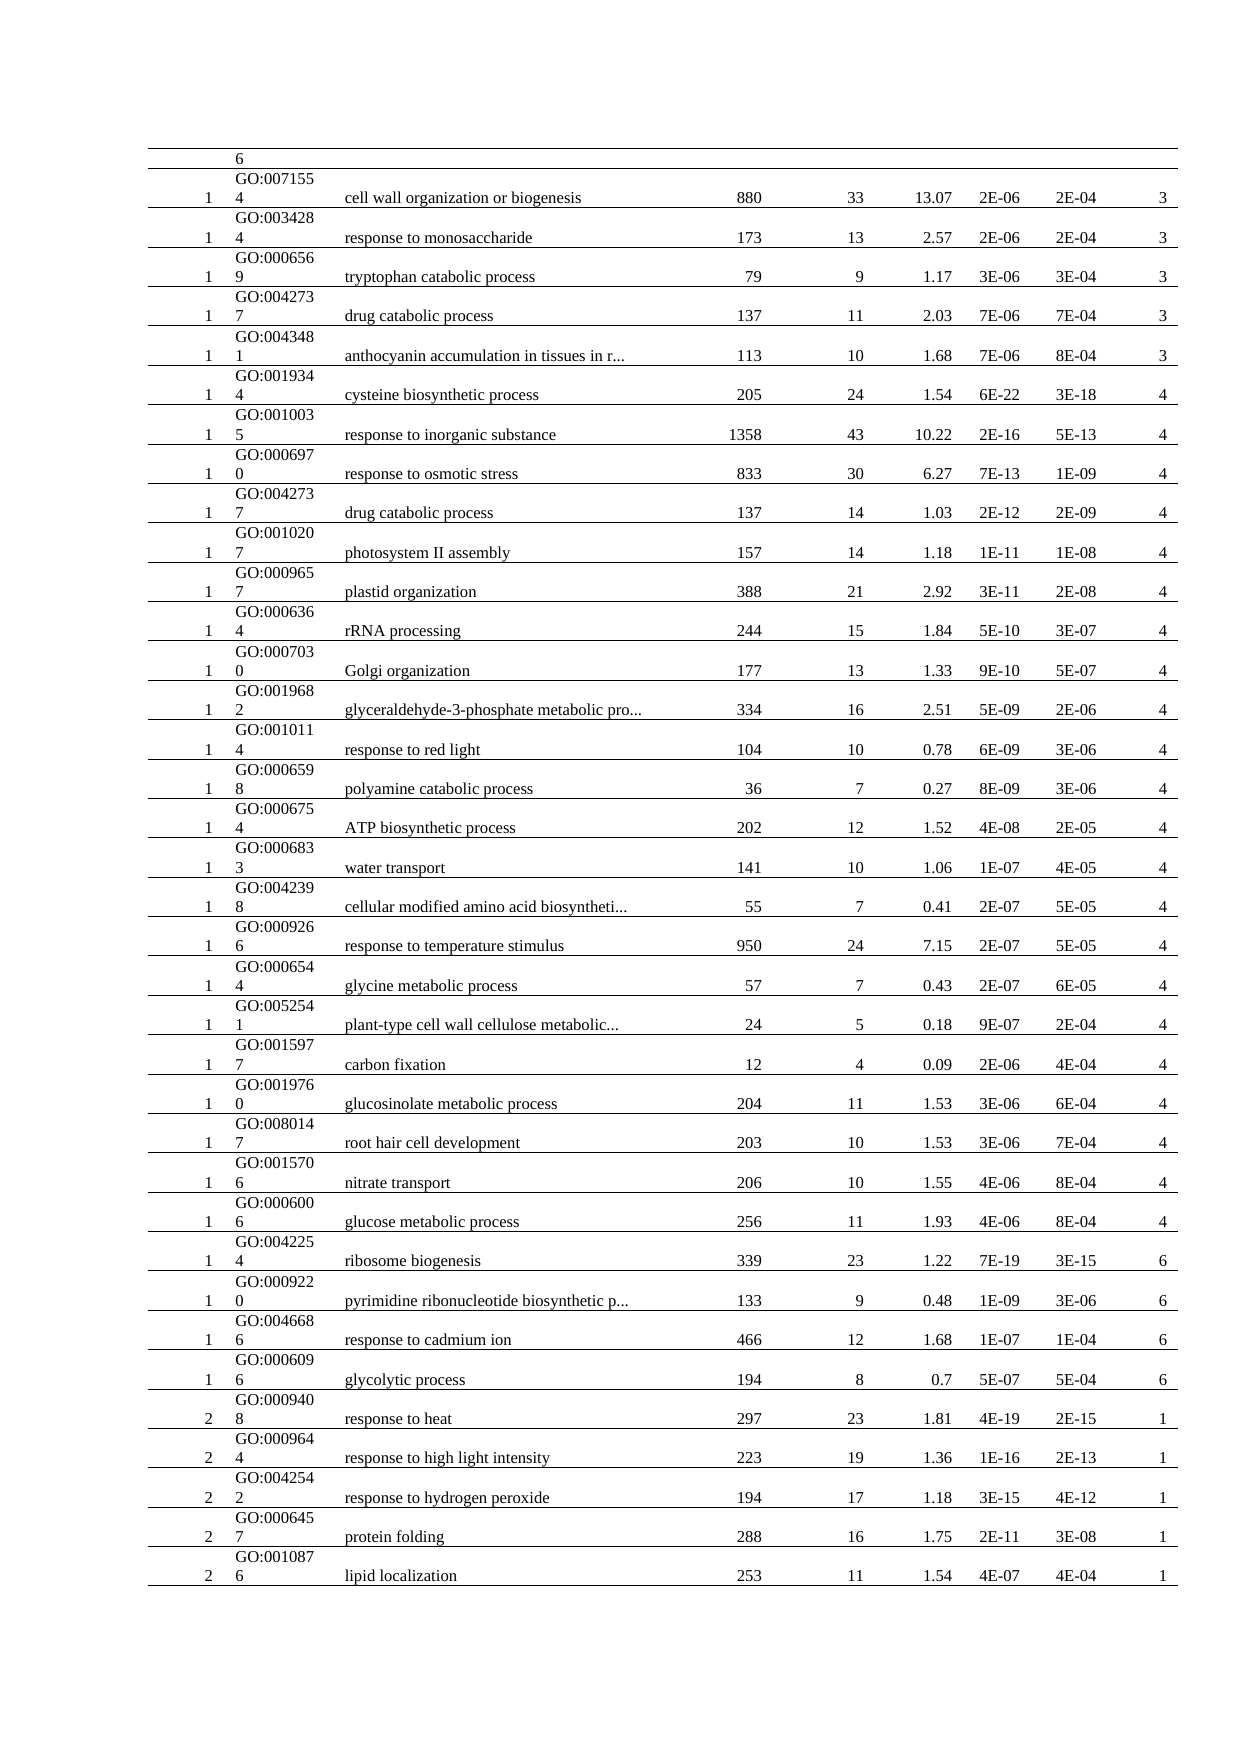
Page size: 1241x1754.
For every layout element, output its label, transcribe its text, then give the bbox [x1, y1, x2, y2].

table_cell 10 [773, 1153, 875, 1192]
table_cell response to heat [333, 1390, 675, 1428]
table_cell 1.68 [875, 1311, 963, 1349]
table_cell GO:0042542 [224, 1468, 333, 1507]
table_cell 1 [148, 681, 224, 719]
table_cell GO:0006006 [224, 1193, 333, 1231]
table_cell cellular modified amino acid biosyntheti... [333, 878, 675, 916]
table_cell 4E-04 [1031, 1547, 1107, 1585]
table_cell 5E-05 [1031, 878, 1107, 916]
table_cell 1 [148, 760, 224, 798]
table_cell 6E-05 [1031, 956, 1107, 995]
table_cell 1 [1108, 1390, 1178, 1428]
table_cell 13 [773, 208, 875, 247]
table_cell pyrimidine ribonucleotide biosynthetic p... [333, 1271, 675, 1310]
table_cell 334 [675, 681, 773, 719]
table_cell 2E-07 [963, 956, 1031, 995]
table_cell 950 [675, 917, 773, 955]
table_cell 55 [675, 878, 773, 916]
table_cell rRNA processing [333, 602, 675, 640]
table_cell 3E-15 [963, 1468, 1031, 1507]
table_cell 7E-13 [963, 445, 1031, 483]
table_cell 6 [1108, 1311, 1178, 1349]
table_cell response to high light intensity [333, 1429, 675, 1467]
table_cell GO:0009408 [224, 1390, 333, 1428]
table_cell 6E-22 [963, 366, 1031, 404]
table_cell 1.93 [875, 1193, 963, 1231]
table_cell 133 [675, 1271, 773, 1310]
table_cell 4 [1108, 563, 1178, 601]
table_cell GO:0080147 [224, 1114, 333, 1152]
table_cell 1.18 [875, 523, 963, 562]
table_cell 2E-05 [1031, 799, 1107, 837]
table_cell 223 [675, 1429, 773, 1467]
table_cell 1.54 [875, 1547, 963, 1585]
table_cell 4E-06 [963, 1193, 1031, 1231]
table_cell 23 [773, 1232, 875, 1270]
table_cell GO:0006970 [224, 445, 333, 483]
table_cell 1 [148, 1114, 224, 1152]
table_cell 4 [1108, 878, 1178, 916]
table_cell 466 [675, 1311, 773, 1349]
table_cell 2E-06 [1031, 681, 1107, 719]
table_cell 1.17 [875, 248, 963, 286]
table_cell GO:0034284 [224, 208, 333, 247]
table_cell 1 [148, 484, 224, 522]
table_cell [333, 149, 675, 168]
table_cell 8E-04 [1031, 1153, 1107, 1192]
table_cell plant-type cell wall cellulose metabolic... [333, 996, 675, 1034]
table_cell 3E-08 [1031, 1508, 1107, 1546]
table_cell 6 [1108, 1232, 1178, 1270]
table_cell 36 [675, 760, 773, 798]
table_cell 1.53 [875, 1114, 963, 1152]
table_cell 2E-07 [963, 917, 1031, 955]
table_cell 5E-04 [1031, 1350, 1107, 1388]
table_cell 2.03 [875, 287, 963, 325]
table_cell 2E-07 [963, 878, 1031, 916]
table_cell 15 [773, 602, 875, 640]
table_cell 4 [1108, 602, 1178, 640]
table_cell GO:0006598 [224, 760, 333, 798]
table_cell 3 [1108, 208, 1178, 247]
table_cell 2.92 [875, 563, 963, 601]
table_cell GO:0046686 [224, 1311, 333, 1349]
table_cell GO:0015706 [224, 1153, 333, 1192]
table_cell 0.09 [875, 1035, 963, 1073]
table_cell 10 [773, 326, 875, 365]
table_cell GO:0010207 [224, 523, 333, 562]
table_cell 1 [148, 1350, 224, 1388]
table_cell 1 [148, 208, 224, 247]
table_cell 2E-04 [1031, 208, 1107, 247]
table_cell 1E-11 [963, 523, 1031, 562]
table_cell 4 [1108, 445, 1178, 483]
table_cell 4 [1108, 917, 1178, 955]
table_cell 339 [675, 1232, 773, 1270]
table_cell 3E-18 [1031, 366, 1107, 404]
table_cell 17 [773, 1468, 875, 1507]
table_cell 4E-05 [1031, 838, 1107, 877]
table_cell 0.41 [875, 878, 963, 916]
table_cell 4 [1108, 681, 1178, 719]
table_cell 2E-13 [1031, 1429, 1107, 1467]
table_cell 7E-06 [963, 287, 1031, 325]
table_cell 2E-12 [963, 484, 1031, 522]
table_cell 1.68 [875, 326, 963, 365]
table_cell 1E-07 [963, 838, 1031, 877]
table_cell 104 [675, 720, 773, 758]
table_cell 194 [675, 1350, 773, 1388]
table_cell GO:0007030 [224, 641, 333, 680]
table_cell 5E-05 [1031, 917, 1107, 955]
table_cell 137 [675, 484, 773, 522]
table_cell GO:0009220 [224, 1271, 333, 1310]
table_cell GO:0052541 [224, 996, 333, 1034]
table_cell response to red light [333, 720, 675, 758]
table_cell 4 [1108, 523, 1178, 562]
table_cell GO:0042737 [224, 484, 333, 522]
table_cell ATP biosynthetic process [333, 799, 675, 837]
table_cell 7.15 [875, 917, 963, 955]
table_cell 1.54 [875, 366, 963, 404]
table_cell 2E-06 [963, 208, 1031, 247]
table_cell GO:0006833 [224, 838, 333, 877]
table_cell 1.84 [875, 602, 963, 640]
table_cell 1 [148, 878, 224, 916]
table_cell 23 [773, 1390, 875, 1428]
table_cell 10 [773, 1114, 875, 1152]
table_cell 173 [675, 208, 773, 247]
table_cell 1E-08 [1031, 523, 1107, 562]
table_cell 6.27 [875, 445, 963, 483]
table_cell 194 [675, 1468, 773, 1507]
table_cell 4 [1108, 641, 1178, 680]
table_cell glyceraldehyde-3-phosphate metabolic pro... [333, 681, 675, 719]
table_cell 1.55 [875, 1153, 963, 1192]
table_cell 1 [148, 1232, 224, 1270]
table_cell GO:0006544 [224, 956, 333, 995]
table_cell 6E-04 [1031, 1075, 1107, 1113]
table_cell 16 [773, 681, 875, 719]
table_cell 1 [148, 838, 224, 877]
table_cell 7 [773, 760, 875, 798]
table_cell 6 [1108, 1271, 1178, 1310]
table_cell 4 [1108, 366, 1178, 404]
table_cell GO:0019760 [224, 1075, 333, 1113]
table_cell 7 [773, 878, 875, 916]
table_cell 1 [148, 523, 224, 562]
table_cell 3E-06 [1031, 720, 1107, 758]
table_cell 388 [675, 563, 773, 601]
table_cell response to inorganic substance [333, 405, 675, 443]
table_cell 1 [148, 326, 224, 365]
table_cell 1 [148, 248, 224, 286]
table_cell 1 [148, 996, 224, 1034]
table_cell 4E-07 [963, 1547, 1031, 1585]
table_cell glycine metabolic process [333, 956, 675, 995]
table_cell 1.81 [875, 1390, 963, 1428]
table_cell anthocyanin accumulation in tissues in r... [333, 326, 675, 365]
table_cell response to temperature stimulus [333, 917, 675, 955]
table_cell 2E-04 [1031, 149, 1107, 168]
table_cell 1 [148, 1035, 224, 1073]
table_cell 1 [148, 956, 224, 995]
table_cell 204 [675, 1075, 773, 1113]
table_cell 1.06 [875, 838, 963, 877]
table_cell 3E-06 [1031, 1271, 1107, 1310]
table_cell GO:0010876 [224, 1547, 333, 1585]
table_cell 203 [675, 1114, 773, 1152]
table_cell 0.43 [875, 956, 963, 995]
table_cell 6 [1108, 1350, 1178, 1388]
table_cell 5E-09 [963, 681, 1031, 719]
table_cell 1 [148, 287, 224, 325]
table_cell 833 [675, 445, 773, 483]
table_cell 6E-09 [963, 720, 1031, 758]
table_cell 1 [148, 1075, 224, 1113]
table_cell 13 [773, 641, 875, 680]
table_cell 14 [773, 523, 875, 562]
table_cell 9 [773, 248, 875, 286]
table_cell 2E-09 [1031, 484, 1107, 522]
table_cell 4E-08 [963, 799, 1031, 837]
table_cell 1 [148, 445, 224, 483]
table_cell 4 [1108, 1114, 1178, 1152]
table_cell 3 [1108, 248, 1178, 286]
table_cell water transport [333, 838, 675, 877]
table_cell 0.27 [875, 760, 963, 798]
table_cell 1 [148, 917, 224, 955]
table_cell 4 [1108, 1193, 1178, 1231]
table_cell 5E-13 [1031, 405, 1107, 443]
table_cell 2 [148, 1508, 224, 1546]
table_cell GO:0009644 [224, 1429, 333, 1467]
table_cell 4 [1108, 1035, 1178, 1073]
table_cell glycolytic process [333, 1350, 675, 1388]
table_cell cysteine biosynthetic process [333, 366, 675, 404]
table_cell Golgi organization [333, 641, 675, 680]
table_cell 137 [675, 287, 773, 325]
table_cell 11 [773, 1547, 875, 1585]
table_cell GO:0006569 [224, 248, 333, 286]
table_cell 33 [773, 169, 875, 207]
table_cell 79 [675, 248, 773, 286]
table_cell 4 [1108, 760, 1178, 798]
table_cell 12 [773, 1311, 875, 1349]
table_cell 206 [675, 1153, 773, 1192]
table_cell GO:0043481 [224, 326, 333, 365]
table_cell 5 [773, 996, 875, 1034]
table_cell 1 [1108, 1468, 1178, 1507]
table_cell 1 [1108, 1429, 1178, 1467]
table_cell 1 [148, 366, 224, 404]
table_cell 4E-12 [1031, 1468, 1107, 1507]
table_cell 2E-06 [963, 169, 1031, 207]
table_cell 4 [1108, 405, 1178, 443]
table_cell 12 [773, 799, 875, 837]
table_cell tryptophan catabolic process [333, 248, 675, 286]
table_cell 1E-09 [963, 1271, 1031, 1310]
table_cell 8E-09 [963, 760, 1031, 798]
table_cell plastid organization [333, 563, 675, 601]
table_cell photosystem II assembly [333, 523, 675, 562]
table_cell 1 [148, 1153, 224, 1192]
table_cell 9 [773, 1271, 875, 1310]
table_cell 11 [773, 1193, 875, 1231]
table_cell 253 [675, 1547, 773, 1585]
table_cell 4 [773, 1035, 875, 1073]
table_cell GO:0042737 [224, 287, 333, 325]
table_cell 5E-10 [963, 602, 1031, 640]
table_cell 1.52 [875, 799, 963, 837]
table_cell 3 [1108, 149, 1178, 168]
table_cell GO:0019344 [224, 366, 333, 404]
table_cell GO:0071554 [224, 169, 333, 207]
table_cell 2E-06 [963, 1035, 1031, 1073]
table_cell GO:0019682 [224, 681, 333, 719]
table_cell 57 [675, 956, 773, 995]
table_cell 297 [675, 1390, 773, 1428]
table_cell 8 [773, 1350, 875, 1388]
table_cell 244 [675, 602, 773, 640]
table_cell 2E-04 [1031, 169, 1107, 207]
table_cell 1E-07 [963, 1311, 1031, 1349]
table_cell 2 [148, 1547, 224, 1585]
table_cell 4E-19 [963, 1390, 1031, 1428]
table_cell 21 [773, 563, 875, 601]
table_cell 2E-15 [1031, 1390, 1107, 1428]
table_cell GO:0010196 [224, 149, 333, 168]
table_cell 1 [148, 602, 224, 640]
table_cell 1.22 [875, 1232, 963, 1270]
table_cell 2 [148, 1468, 224, 1507]
table_cell 3E-06 [963, 1075, 1031, 1113]
table_cell 2.57 [875, 208, 963, 247]
table_cell 1 [148, 1193, 224, 1231]
table_cell 4 [1108, 1075, 1178, 1113]
table_cell 11 [773, 1075, 875, 1113]
table_cell 1358 [675, 405, 773, 443]
table_cell 1.33 [875, 641, 963, 680]
table_cell 3E-06 [963, 1114, 1031, 1152]
table_cell 1E-16 [963, 1429, 1031, 1467]
table_cell 2E-11 [963, 1508, 1031, 1546]
table_cell 3E-04 [1031, 248, 1107, 286]
table_cell 1 [148, 641, 224, 680]
table_cell 7 [773, 956, 875, 995]
table_cell 2E-08 [1031, 563, 1107, 601]
table_cell 2E-04 [1031, 996, 1107, 1034]
table_cell 2E-06 [963, 149, 1031, 168]
table_cell GO:0006754 [224, 799, 333, 837]
table_cell protein folding [333, 1508, 675, 1546]
table_cell 3 [1108, 287, 1178, 325]
table_cell 14 [773, 484, 875, 522]
table_cell 3E-06 [963, 248, 1031, 286]
table_cell 2 [148, 1429, 224, 1467]
table_cell GO:0042398 [224, 878, 333, 916]
table_cell lipid localization [333, 1547, 675, 1585]
table_cell 1.18 [875, 1468, 963, 1507]
table_cell 4 [1108, 838, 1178, 877]
table_cell 1 [148, 1271, 224, 1310]
table_cell 11 [773, 287, 875, 325]
table_cell root hair cell development [333, 1114, 675, 1152]
table_cell 113 [675, 326, 773, 365]
table_cell 0.7 [875, 1350, 963, 1388]
table_cell 0.18 [875, 996, 963, 1034]
table_cell 10.22 [875, 405, 963, 443]
table_cell 1 [148, 1311, 224, 1349]
table_cell response to osmotic stress [333, 445, 675, 483]
table_cell 880 [675, 169, 773, 207]
table_cell 12 [675, 1035, 773, 1073]
table_cell 2 [148, 1390, 224, 1428]
table_cell 202 [675, 799, 773, 837]
table_cell GO:0010035 [224, 405, 333, 443]
table_cell 1 [148, 720, 224, 758]
table_cell 141 [675, 838, 773, 877]
table_cell 1 [1108, 1547, 1178, 1585]
table_cell 1.36 [875, 1429, 963, 1467]
table_cell 7E-04 [1031, 287, 1107, 325]
table_cell 1 [148, 799, 224, 837]
table_cell 3 [1108, 326, 1178, 365]
table_cell GO:0006457 [224, 1508, 333, 1546]
table_cell 4 [1108, 956, 1178, 995]
table_cell response to monosaccharide [333, 208, 675, 247]
table_cell 4 [1108, 720, 1178, 758]
table_cell 8E-04 [1031, 326, 1107, 365]
table_cell 8E-04 [1031, 1193, 1107, 1231]
table_cell 1 [148, 149, 224, 168]
table_cell nitrate transport [333, 1153, 675, 1192]
table_cell 177 [675, 641, 773, 680]
table_cell glucosinolate metabolic process [333, 1075, 675, 1113]
table_cell 4 [1108, 1153, 1178, 1192]
table_cell 1.03 [875, 484, 963, 522]
table_cell 0.78 [875, 720, 963, 758]
table_cell 24 [773, 366, 875, 404]
table_cell 1.53 [875, 1075, 963, 1113]
table_cell 1 [1108, 1508, 1178, 1546]
table_cell 2.51 [875, 681, 963, 719]
table_cell GO:0042254 [224, 1232, 333, 1270]
table_cell GO:0015977 [224, 1035, 333, 1073]
table_cell 0.48 [875, 1271, 963, 1310]
table_cell GO:0006096 [224, 1350, 333, 1388]
table_cell 1.75 [875, 1508, 963, 1546]
table_cell 4E-06 [963, 1153, 1031, 1192]
table_cell 2E-16 [963, 405, 1031, 443]
table_cell 0.1 [875, 149, 963, 168]
table_cell 205 [675, 366, 773, 404]
table_cell drug catabolic process [333, 287, 675, 325]
table_cell GO:0009657 [224, 563, 333, 601]
table_cell 1E-09 [1031, 445, 1107, 483]
table_cell 30 [773, 445, 875, 483]
table_cell GO:0009266 [224, 917, 333, 955]
table_cell 19 [773, 1429, 875, 1467]
table_cell drug catabolic process [333, 484, 675, 522]
table_cell response to hydrogen peroxide [333, 1468, 675, 1507]
table_cell 9E-10 [963, 641, 1031, 680]
table_cell carbon fixation [333, 1035, 675, 1073]
table_cell 256 [675, 1193, 773, 1231]
table_cell 9E-07 [963, 996, 1031, 1034]
table_cell 3E-11 [963, 563, 1031, 601]
table_cell 10 [773, 720, 875, 758]
table_cell glucose metabolic process [333, 1193, 675, 1231]
table_cell 1 [148, 169, 224, 207]
table_cell 4 [1108, 996, 1178, 1034]
table_cell 4 [1108, 484, 1178, 522]
table_cell 4E-04 [1031, 1035, 1107, 1073]
table_cell 7E-19 [963, 1232, 1031, 1270]
table_cell ribosome biogenesis [333, 1232, 675, 1270]
table_cell cell wall organization or biogenesis [333, 169, 675, 207]
table_cell 5E-07 [1031, 641, 1107, 680]
table_cell 288 [675, 1508, 773, 1546]
table_cell response to cadmium ion [333, 1311, 675, 1349]
table_cell GO:0010114 [224, 720, 333, 758]
table_cell 3E-15 [1031, 1232, 1107, 1270]
table_cell 24 [675, 996, 773, 1034]
table_cell 43 [773, 405, 875, 443]
table_cell 157 [675, 523, 773, 562]
table_cell 13.07 [875, 169, 963, 207]
table_cell 4 [773, 149, 875, 168]
table_cell 1 [148, 563, 224, 601]
table_cell 3 [1108, 169, 1178, 207]
table_cell 5E-07 [963, 1350, 1031, 1388]
table_cell 16 [773, 1508, 875, 1546]
table_cell 1 [148, 405, 224, 443]
table_cell 7E-06 [963, 326, 1031, 365]
table_cell 4 [1108, 799, 1178, 837]
table_cell 3E-07 [1031, 602, 1107, 640]
table_cell 3E-06 [1031, 760, 1107, 798]
table_cell 1E-04 [1031, 1311, 1107, 1349]
table_cell 10 [773, 838, 875, 877]
table_cell 7E-04 [1031, 1114, 1107, 1152]
table_cell polyamine catabolic process [333, 760, 675, 798]
table_cell GO:0006364 [224, 602, 333, 640]
table_cell 24 [773, 917, 875, 955]
table_cell 7 [675, 149, 773, 168]
